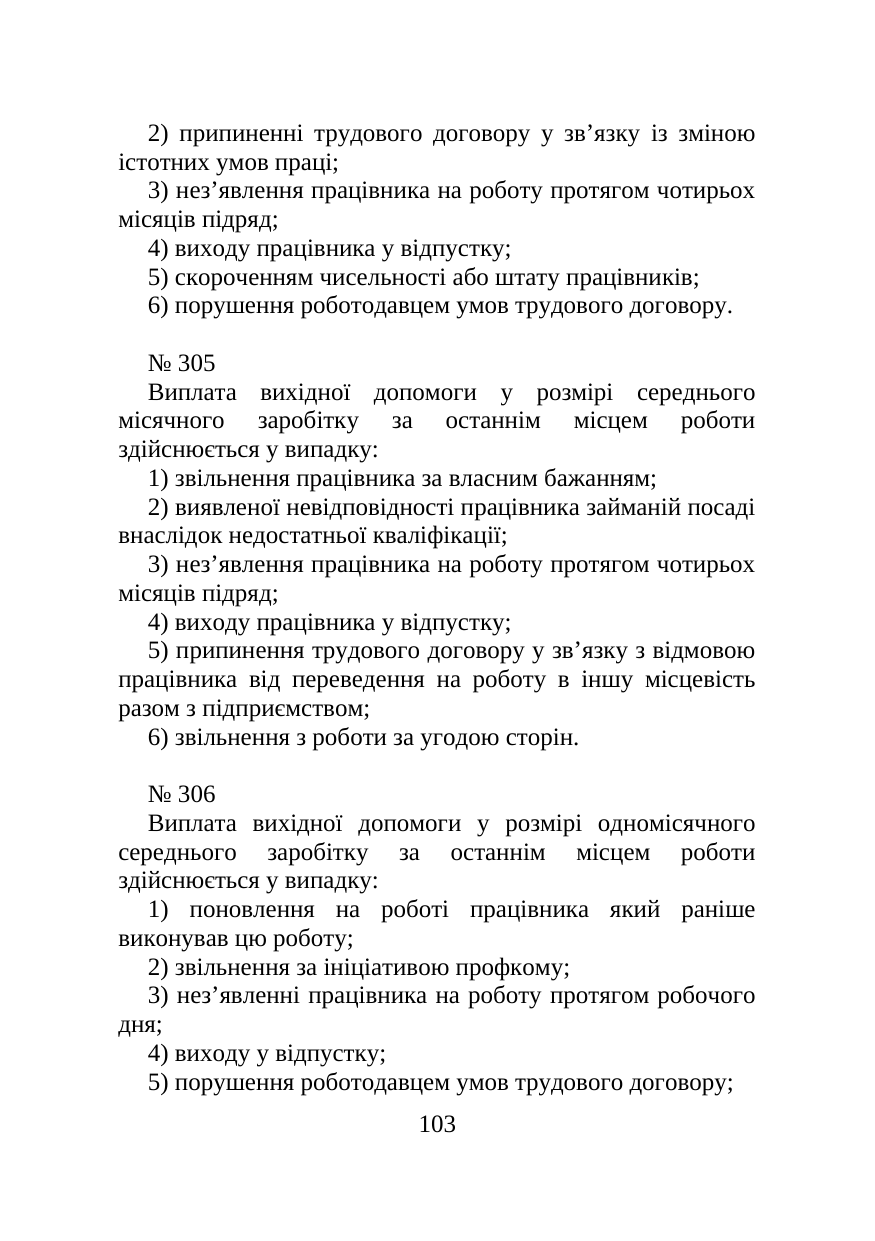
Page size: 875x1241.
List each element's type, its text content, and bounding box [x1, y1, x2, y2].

text 3) нез’явленні працівника на роботу протягом робочого дня; [118, 981, 756, 1038]
text 4) виходу працівника у відпустку; [118, 607, 756, 636]
text № 306 [118, 779, 756, 808]
text 2) звільнення за ініціативою профкому; [118, 952, 756, 981]
text 5) скороченням чисельності або штату працівників; [118, 262, 756, 291]
text 1) звільнення працівника за власним бажанням; [118, 463, 756, 492]
text 6) звільнення з роботи за угодою сторін. [118, 722, 756, 751]
text 2) виявленої невідповідності працівника займаній посаді внаслідок недостатньої кваліфікації; [118, 492, 756, 549]
text 2) припиненні трудового договору у зв’язку із зміною істотних умов праці; [118, 118, 756, 176]
text 5) порушення роботодавцем умов трудового договору; [118, 1067, 756, 1096]
text 4) виходу у відпустку; [118, 1038, 756, 1067]
text 6) порушення роботодавцем умов трудового договору. [118, 291, 756, 319]
text Виплата вихідної допомоги у розмірі одномісячного середнього заробітку за останнім місцем роботи здійснюється у випадку: [118, 808, 756, 894]
text № 305 [118, 348, 756, 377]
text 3) нез’явлення працівника на роботу протягом чотирьох місяців підряд; [118, 176, 756, 233]
text 5) припинення трудового договору у зв’язку з відмовою працівника від переведення на роботу в іншу місцевість разом з підприємством; [118, 636, 756, 722]
text 1) поновлення на роботі працівника який раніше виконував цю роботу; [118, 894, 756, 952]
text 4) виходу працівника у відпустку; [118, 233, 756, 262]
text Виплата вихідної допомоги у розмірі середнього місячного заробітку за останнім місцем роботи здійснюється у випадку: [118, 377, 756, 463]
text 3) нез’явлення працівника на роботу протягом чотирьох місяців підряд; [118, 549, 756, 607]
